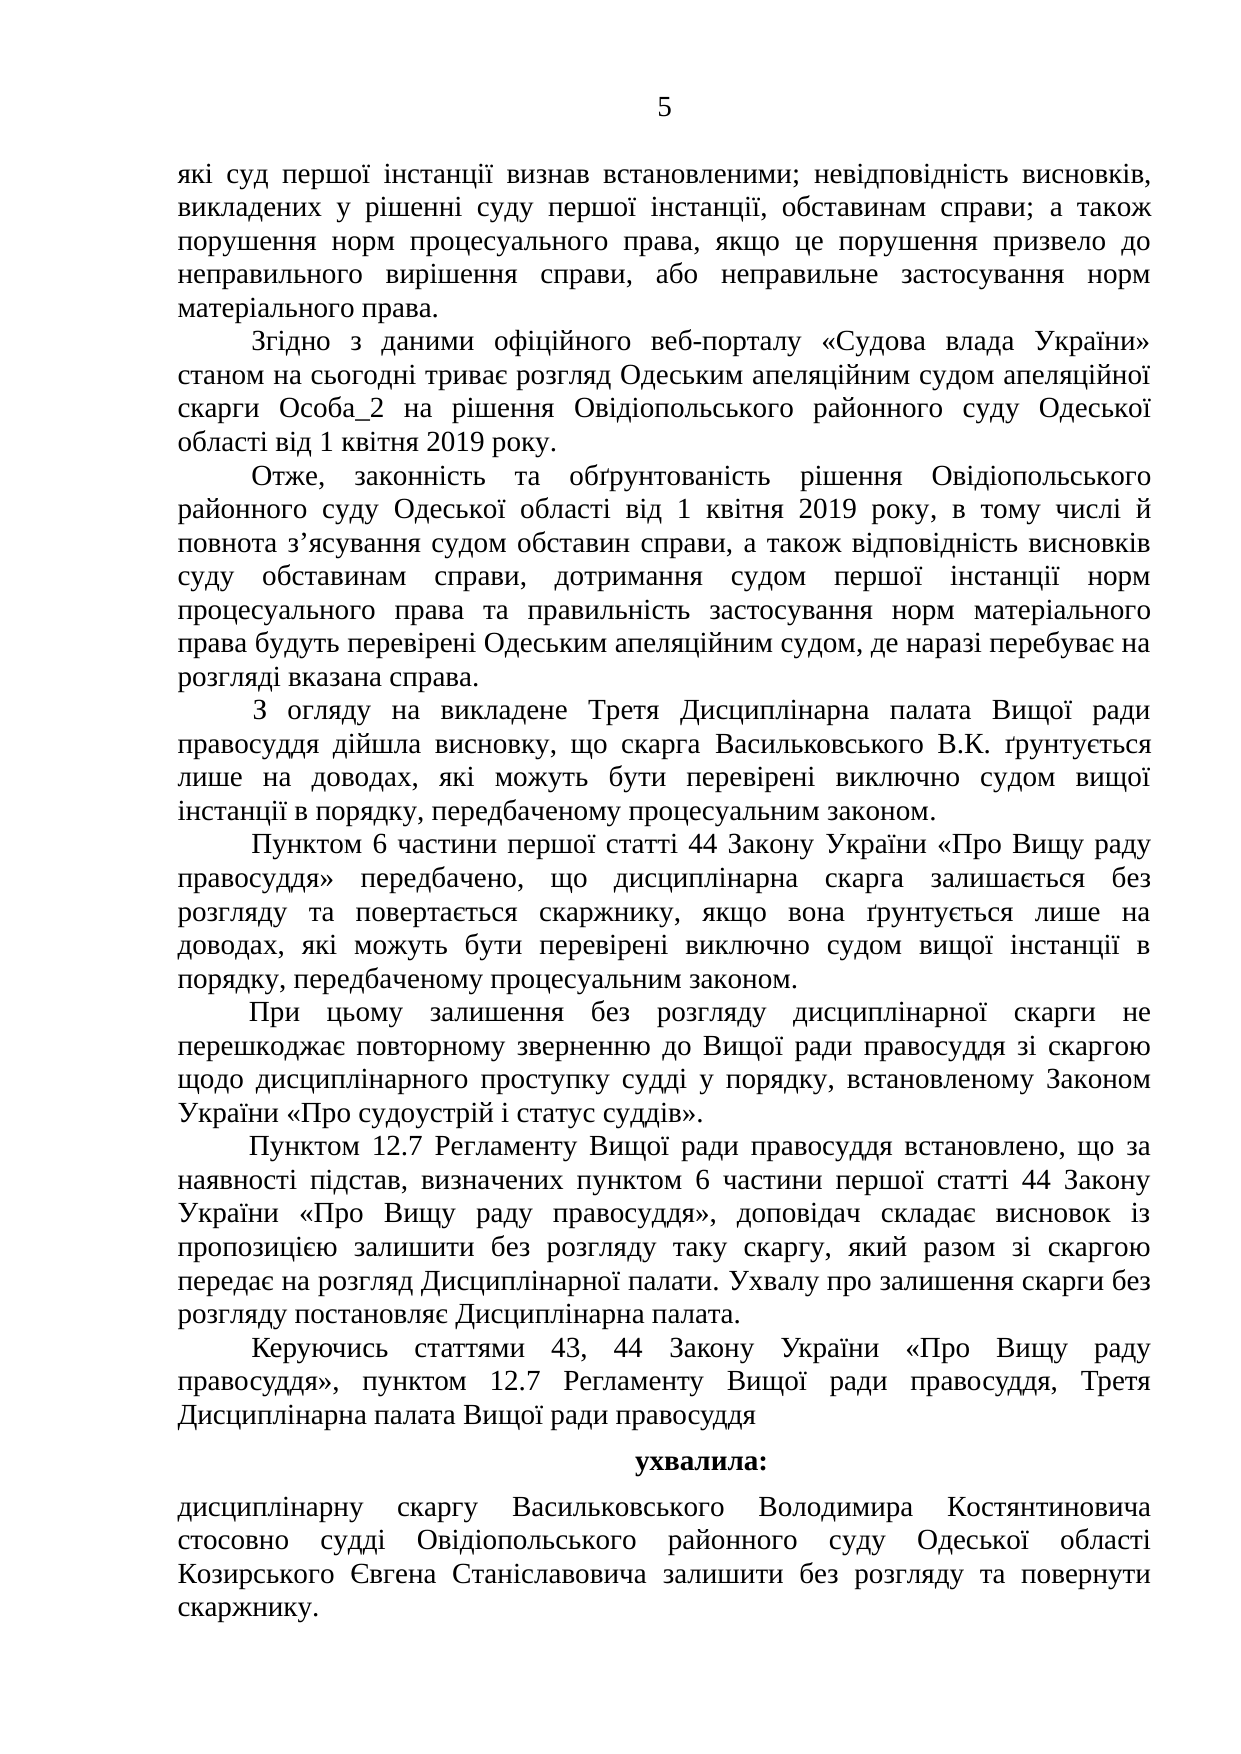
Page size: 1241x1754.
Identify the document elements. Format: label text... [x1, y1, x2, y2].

text Згідно з даними офіційного веб-порталу «Судова влада України» станом на сьогодні триває розгляд Одеським апеляційним судом апеляційної скарги Особа_2 на рішення Овідіопольського районного суду Одеської області від 1 квітня 2019 року. [177, 323, 1152, 458]
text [177, 156, 1152, 323]
text дисциплінарну скаргу Васильковського Володимира Костянтиновича стосовно судді Овідіопольського районного суду Одеської області Козирського Євгена Станіславовича залишити без розгляду та повернути скаржнику. [177, 1489, 1152, 1623]
text При цьому залишення без розгляду дисциплінарної скарги не перешкоджає повторному зверненню до Вищої ради правосуддя зі скаргою щодо дисциплінарного проступку судді у порядку, встановленому Законом України «Про судоустрій і статус суддів». [177, 994, 1152, 1128]
text ухвалила: [177, 1443, 1152, 1476]
text З огляду на викладене Третя Дисциплінарна палата Вищої ради правосуддя дійшла висновку, що скарга Васильковського В.К. ґрунтується лише на доводах, які можуть бути перевірені виключно судом вищої інстанції в порядку, передбаченому процесуальним законом. [177, 692, 1152, 827]
text Пунктом 6 частини першої статті 44 Закону України «Про Вищу раду правосуддя» передбачено, що дисциплінарна скарга залишається без розгляду та повертається скаржнику, якщо вона ґрунтується лише на доводах, які можуть бути перевірені виключно судом вищої інстанції в порядку, передбаченому процесуальним законом. [177, 827, 1152, 994]
text Отже, законність та обґрунтованість рішення Овідіопольського районного суду Одеської області від 1 квітня 2019 року, в тому числі й повнота з’ясування судом обставин справи, а також відповідність висновків суду обставинам справи, дотримання судом першої інстанції норм процесуального права та правильність застосування норм матеріального права будуть перевірені Одеським апеляційним судом, де наразі перебуває на розгляді вказана справа. [177, 458, 1152, 692]
list Пунктом 12.7 Регламенту Вищої ради правосуддя встановлено, що за наявності підстав, визначених пунктом 6 частини першої статті 44 Закону України «Про Вищу раду правосуддя», доповідач складає висновок із пропозицією залишити без розгляду таку скаргу, який разом зі скаргою передає на розгляд Дисциплінарної палати. Ухвалу про залишення скарги без розгляду постановляє Дисциплінарна палата. [177, 1128, 1152, 1330]
text Керуючись статтями 43, 44 Закону України «Про Вищу раду правосуддя», пунктом 12.7 Регламенту Вищої ради правосуддя, Третя Дисциплінарна палата Вищої ради правосуддя [177, 1330, 1152, 1430]
